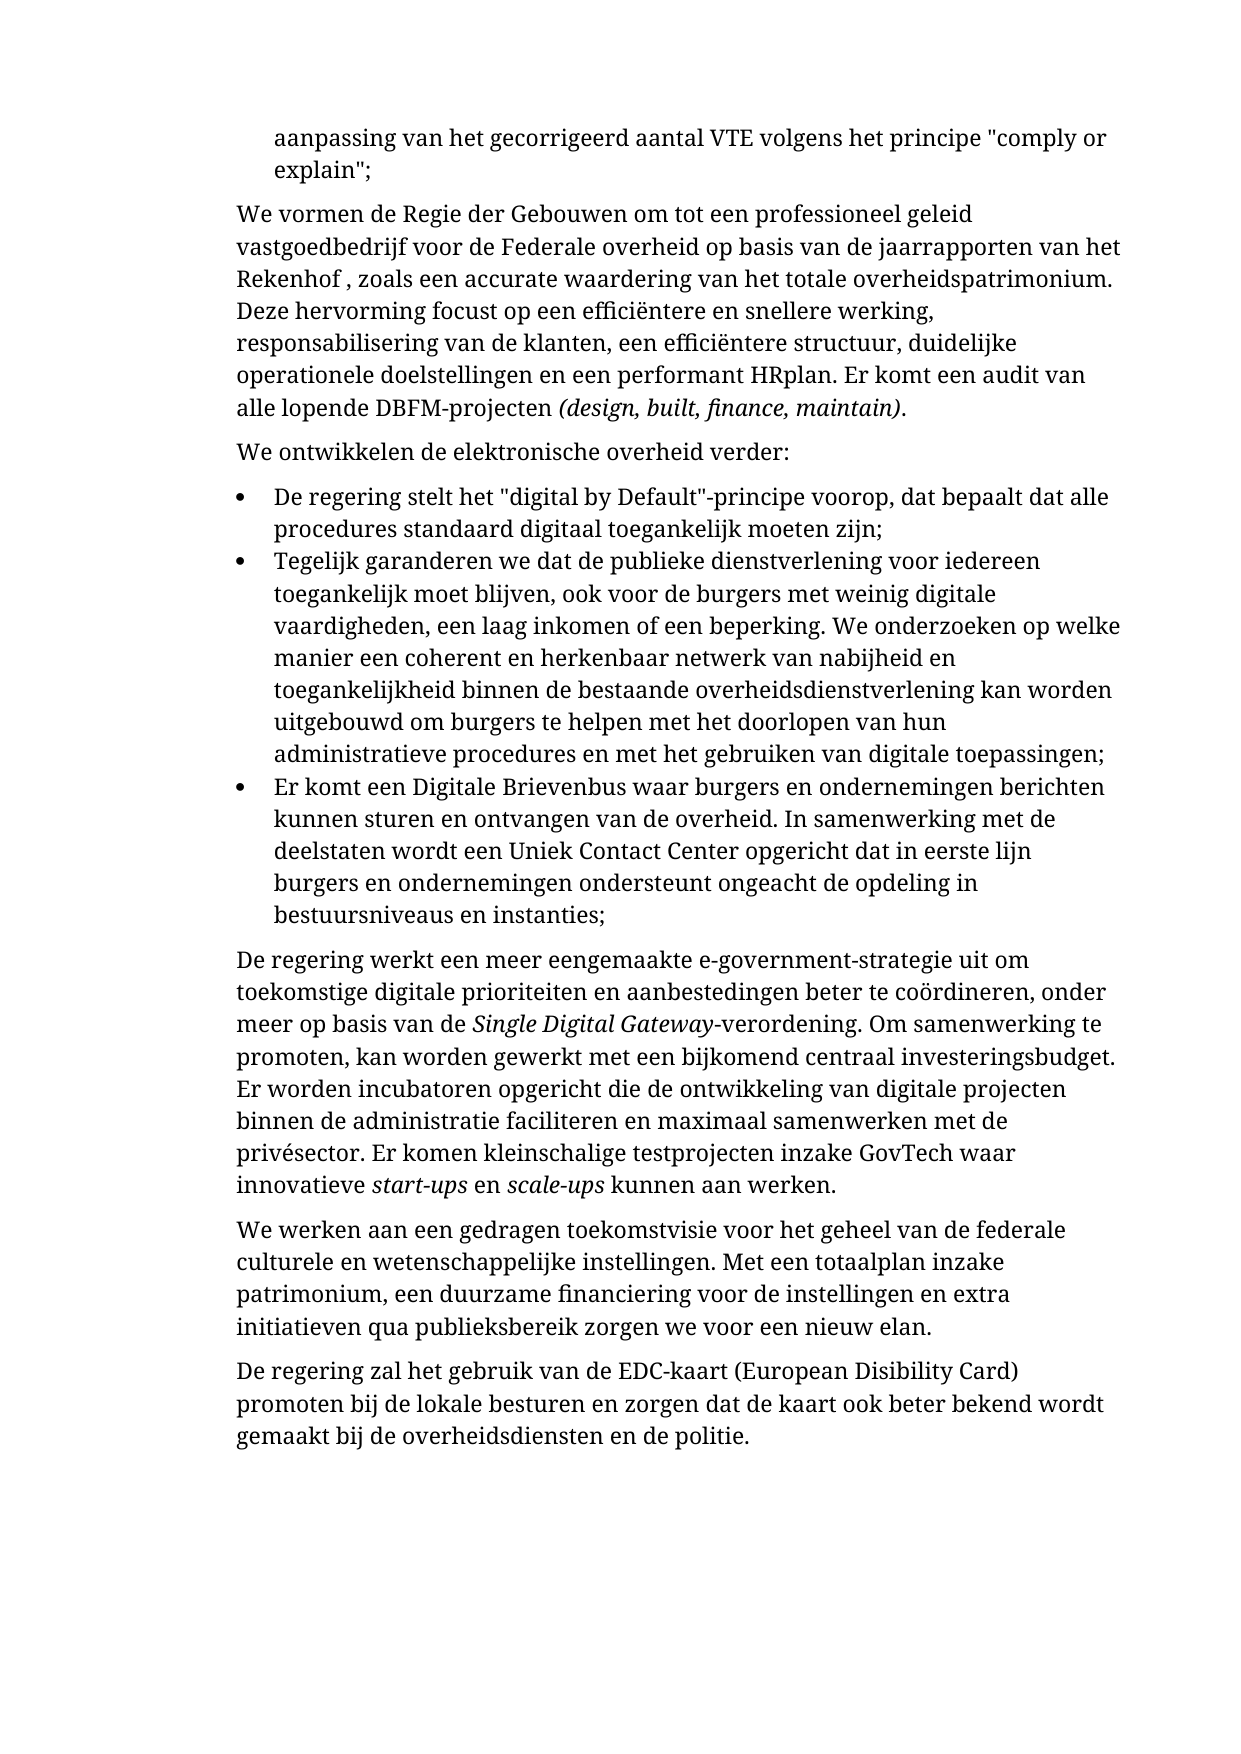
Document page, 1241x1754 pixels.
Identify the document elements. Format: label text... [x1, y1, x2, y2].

list Tegelijk garanderen we dat de publieke dienstverlening voor iedereen toegankelijk moet blijven, ook voor de burgers met weinig digitale vaardigheden, een laag inkomen of een beperking. We onderzoeken op welke manier een coherent en herkenbaar netwerk van nabijheid en toegankelijkheid binnen de bestaande overheidsdienstverlening kan worden uitgebouwd om burgers te helpen met het doorlopen van hun administratieve procedures en met het gebruiken van digitale toepassingen; [236, 545, 1122, 770]
text De regering werkt een meer eengemaakte e-government-strategie uit om toekomstige digitale prioriteiten en aanbestedingen beter te coördineren, onder meer op basis van de Single Digital Gateway-verordening. Om samenwerking te promoten, kan worden gewerkt met een bijkomend centraal investeringsbudget. Er worden incubatoren opgericht die de ontwikkeling van digitale projecten binnen de administratie faciliteren en maximaal samenwerken met de privésector. Er komen kleinschalige testprojecten inzake GovTech waar innovatieve start-ups en scale-ups kunnen aan werken. [236, 944, 1122, 1201]
list Er komt een Digitale Brievenbus waar burgers en ondernemingen berichten kunnen sturen en ontvangen van de overheid. In samenwerking met de deelstaten wordt een Uniek Contact Center opgericht dat in eerste lijn burgers en ondernemingen ondersteunt ongeacht de opdeling in bestuursniveaus en instanties; [236, 771, 1122, 931]
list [236, 122, 1122, 185]
text De regering zal het gebruik van de EDC-kaart (European Disibility Card) promoten bij de lokale besturen en zorgen dat de kaart ook beter bekend wordt gemaakt bij de overheidsdiensten en de politie. [236, 1355, 1122, 1451]
list De regering stelt het "digital by Default"-principe voorop, dat bepaalt dat alle procedures standaard digitaal toegankelijk moeten zijn; [236, 481, 1122, 544]
text We vormen de Regie der Gebouwen om tot een professioneel geleid vastgoedbedrijf voor de Federale overheid op basis van de jaarrapporten van het Rekenhof , zoals een accurate waardering van het totale overheidspatrimonium. Deze hervorming focust op een efficiëntere en snellere werking, responsabilisering van de klanten, een efficiëntere structuur, duidelijke operationele doelstellingen en een performant HRplan. Er komt een audit van alle lopende DBFM-projecten (design, built, finance, maintain). [236, 198, 1122, 423]
text We ontwikkelen de elektronische overheid verder: [236, 436, 1122, 467]
text We werken aan een gedragen toekomstvisie voor het geheel van de federale culturele en wetenschappelijke instellingen. Met een totaalplan inzake patrimonium, een duurzame financiering voor de instellingen en extra initiatieven qua publieksbereik zorgen we voor een nieuw elan. [236, 1214, 1122, 1342]
